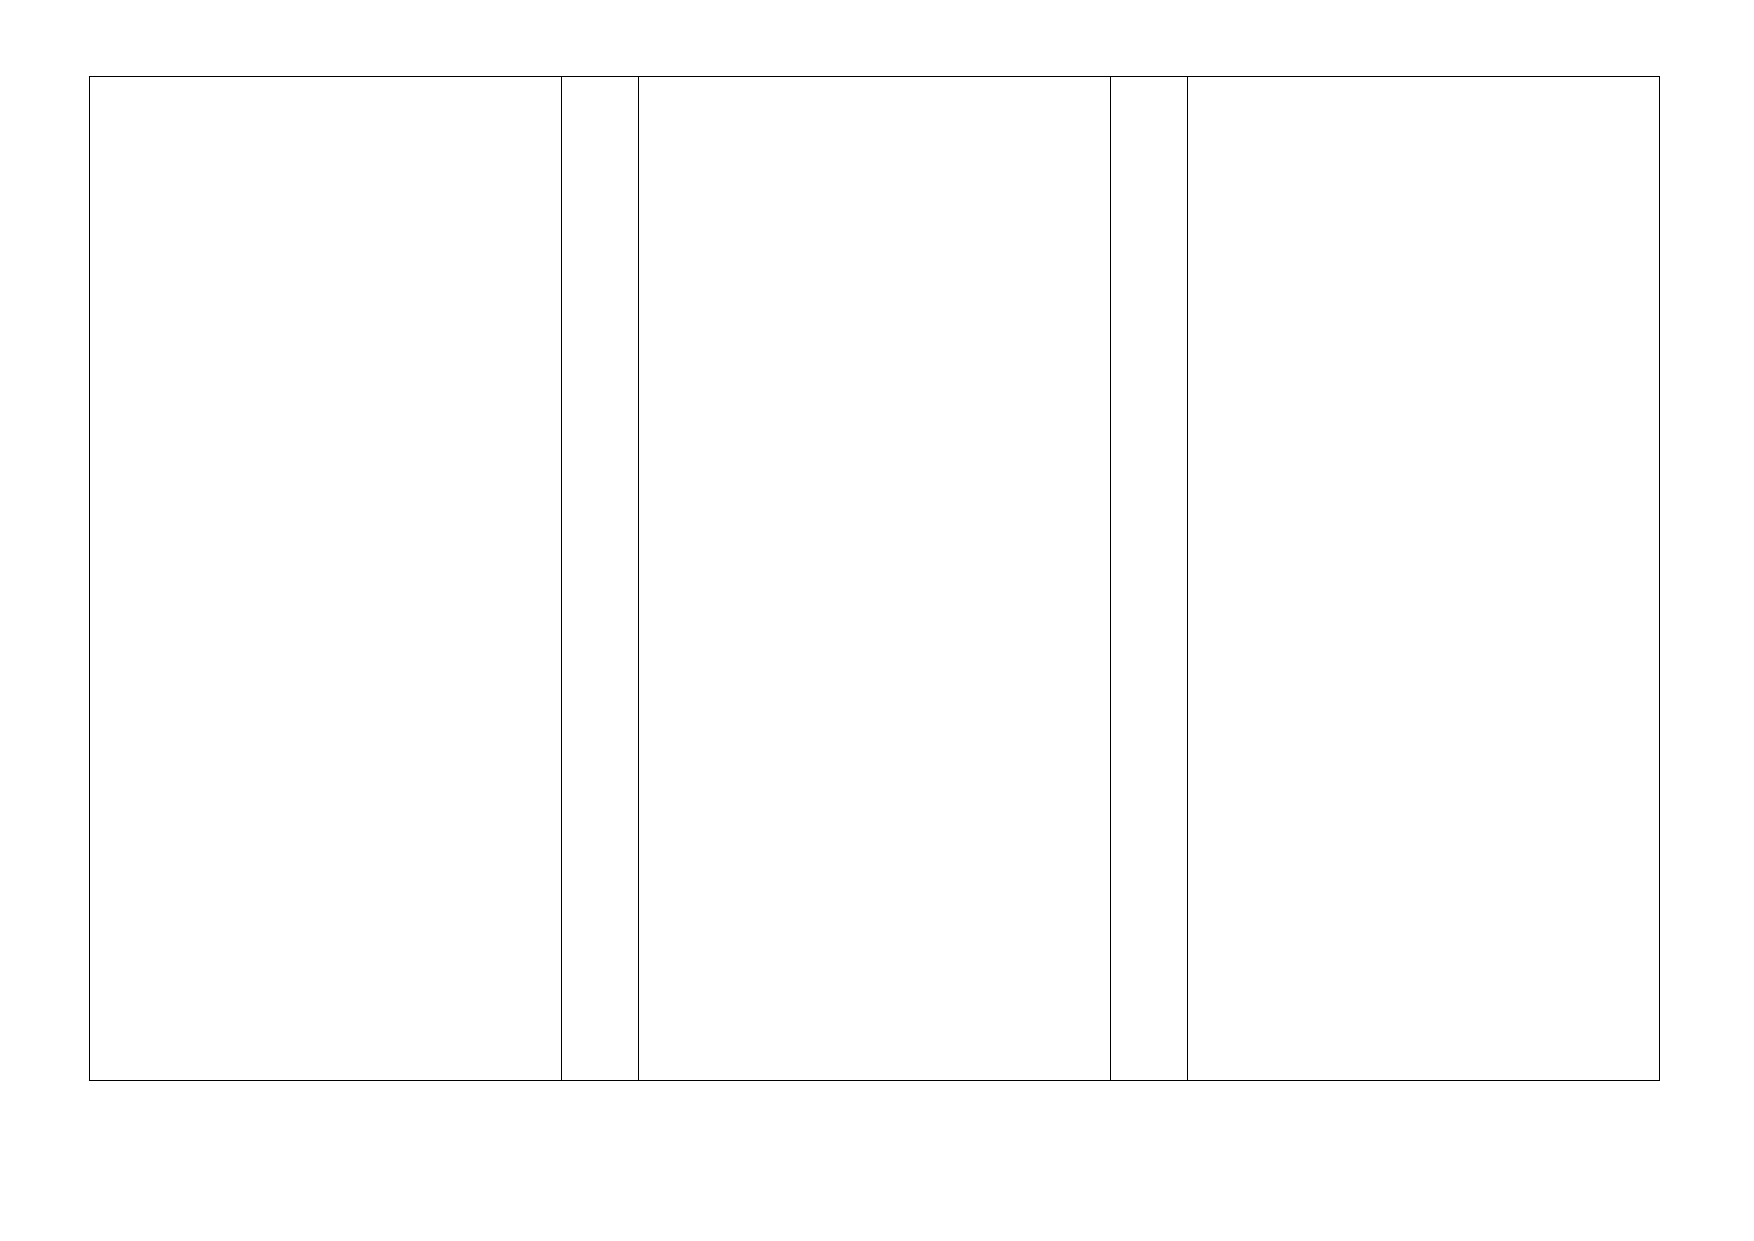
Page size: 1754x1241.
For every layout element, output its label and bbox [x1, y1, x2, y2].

table_header [562, 77, 638, 1080]
table_header [90, 77, 561, 1080]
table_header [1111, 77, 1187, 1080]
table_header [639, 77, 1110, 1080]
table_header [1188, 77, 1659, 1080]
